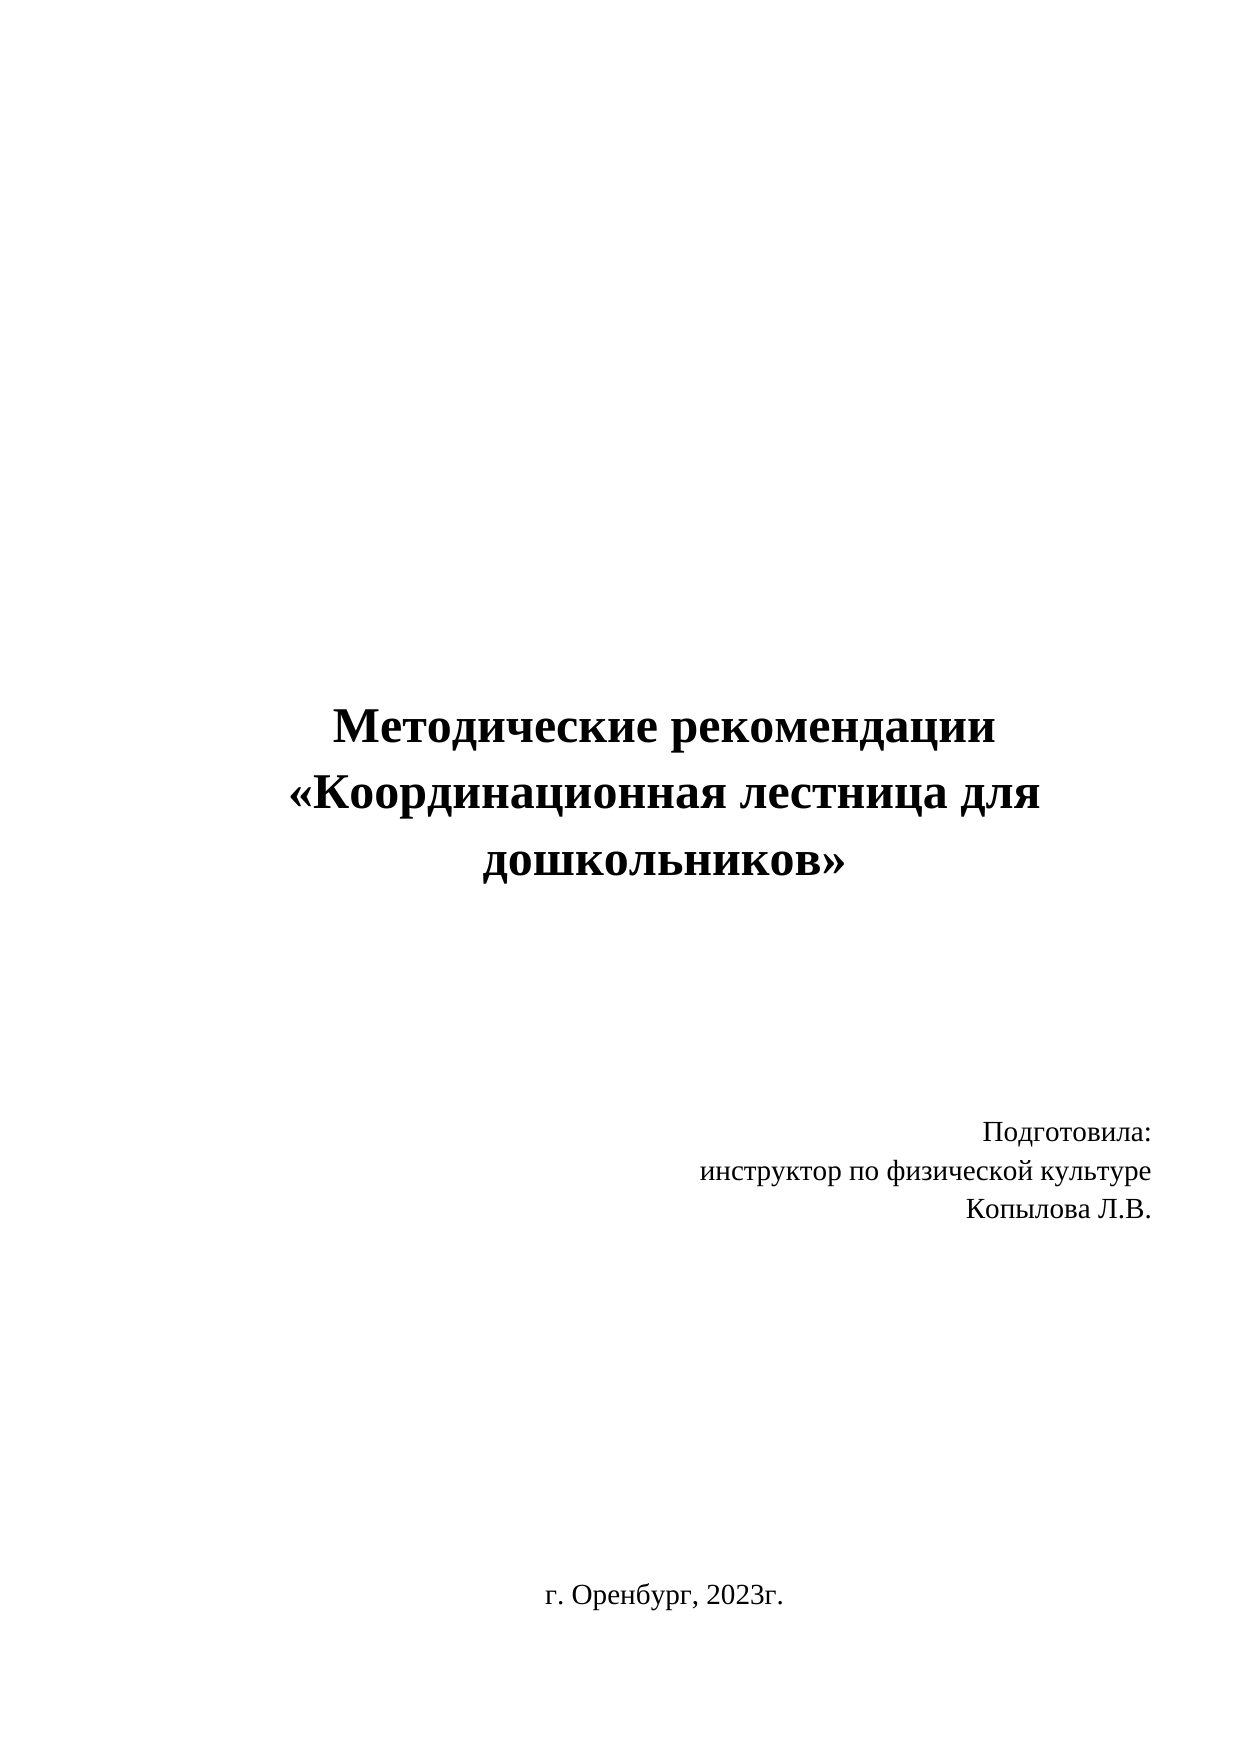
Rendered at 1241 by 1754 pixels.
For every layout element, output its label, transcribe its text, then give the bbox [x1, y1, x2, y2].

text инструктор по физической культуре [177, 1153, 1152, 1187]
text г. Оренбург, 2023г. [177, 1577, 1152, 1611]
text Методические рекомендации [177, 696, 1152, 754]
text Копылова Л.В. [177, 1192, 1152, 1225]
text Подготовила: [177, 1114, 1152, 1148]
text «Координационная лестница для дошкольников» [177, 762, 1152, 886]
